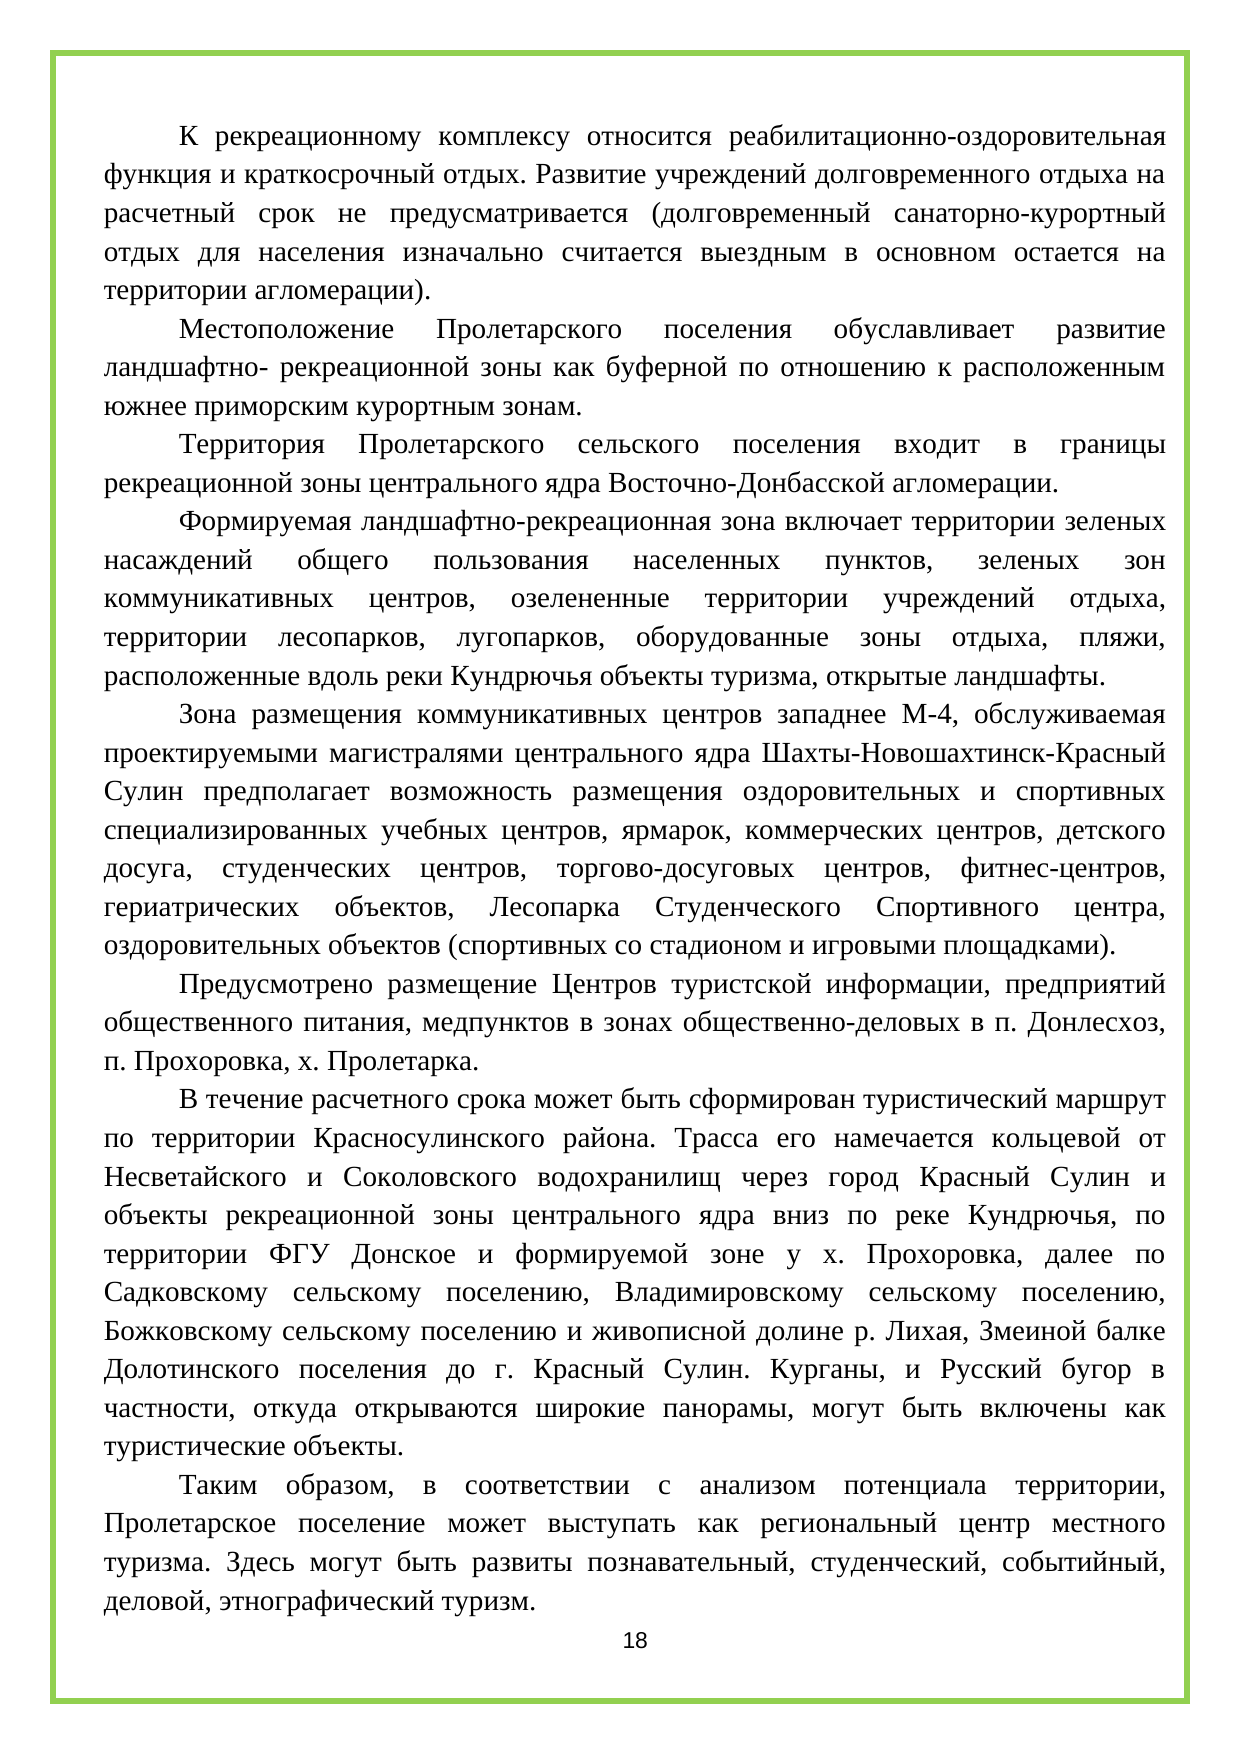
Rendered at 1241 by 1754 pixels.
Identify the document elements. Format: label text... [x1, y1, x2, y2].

text Предусмотрено размещение Центров туристской информации, предприятий общественного питания, медпунктов в зонах общественно-деловых в п. Донлесхоз, п. Прохоровка, х. Пролетарка. [103, 966, 1167, 1077]
text Таким образом, в соответствии с анализом потенциала территории, Пролетарское поселение может выступать как региональный центр местного туризма. Здесь могут быть развиты познавательный, студенческий, событийный, деловой, этнографический туризм. [103, 1467, 1167, 1616]
text Территория Пролетарского сельского поселения входит в границы рекреационной зоны центрального ядра Восточно-Донбасской агломерации. [103, 426, 1167, 498]
text В течение расчетного срока может быть сформирован туристический маршрут по территории Красносулинского района. Трасса его намечается кольцевой от Несветайского и Соколовского водохранилищ через город Красный Сулин и объекты рекреационной зоны центрального ядра вниз по реке Кундрючья, по территории ФГУ Донское и формируемой зоне у х. Прохоровка, далее по Садковскому сельскому поселению, Владимировскому сельскому поселению, Божковскому сельскому поселению и живописной долине р. Лихая, Змеиной балке Долотинского поселения до г. Красный Сулин. Курганы, и Русский бугор в частности, откуда открываются широкие панорамы, могут быть включены как туристические объекты. [103, 1082, 1167, 1462]
text Зона размещения коммуникативных центров западнее М-4, обслуживаемая проектируемыми магистралями центрального ядра Шахты-Новошахтинск-Красный Сулин предполагает возможность размещения оздоровительных и спортивных специализированных учебных центров, ярмарок, коммерческих центров, детского досуга, студенческих центров, торгово-досуговых центров, фитнес-центров, гериатрических объектов, Лесопарка Студенческого Спортивного центра, оздоровительных объектов (спортивных со стадионом и игровыми площадками). [103, 696, 1167, 961]
text Местоположение Пролетарского поселения обуславливает развитие ландшафтно- рекреационной зоны как буферной по отношению к расположенным южнее приморским курортным зонам. [103, 311, 1167, 421]
text К рекреационному комплексу относится реабилитационно-оздоровительная функция и краткосрочный отдых. Развитие учреждений долговременного отдыха на расчетный срок не предусматривается (долговременный санаторно-курортный отдых для населения изначально считается выездным в основном остается на территории агломерации). [103, 118, 1167, 306]
text Формируемая ландшафтно-рекреационная зона включает территории зеленых насаждений общего пользования населенных пунктов, зеленых зон коммуникативных центров, озелененные территории учреждений отдыха, территории лесопарков, лугопарков, оборудованные зоны отдыха, пляжи, расположенные вдоль реки Кундрючья объекты туризма, открытые ландшафты. [103, 503, 1167, 691]
